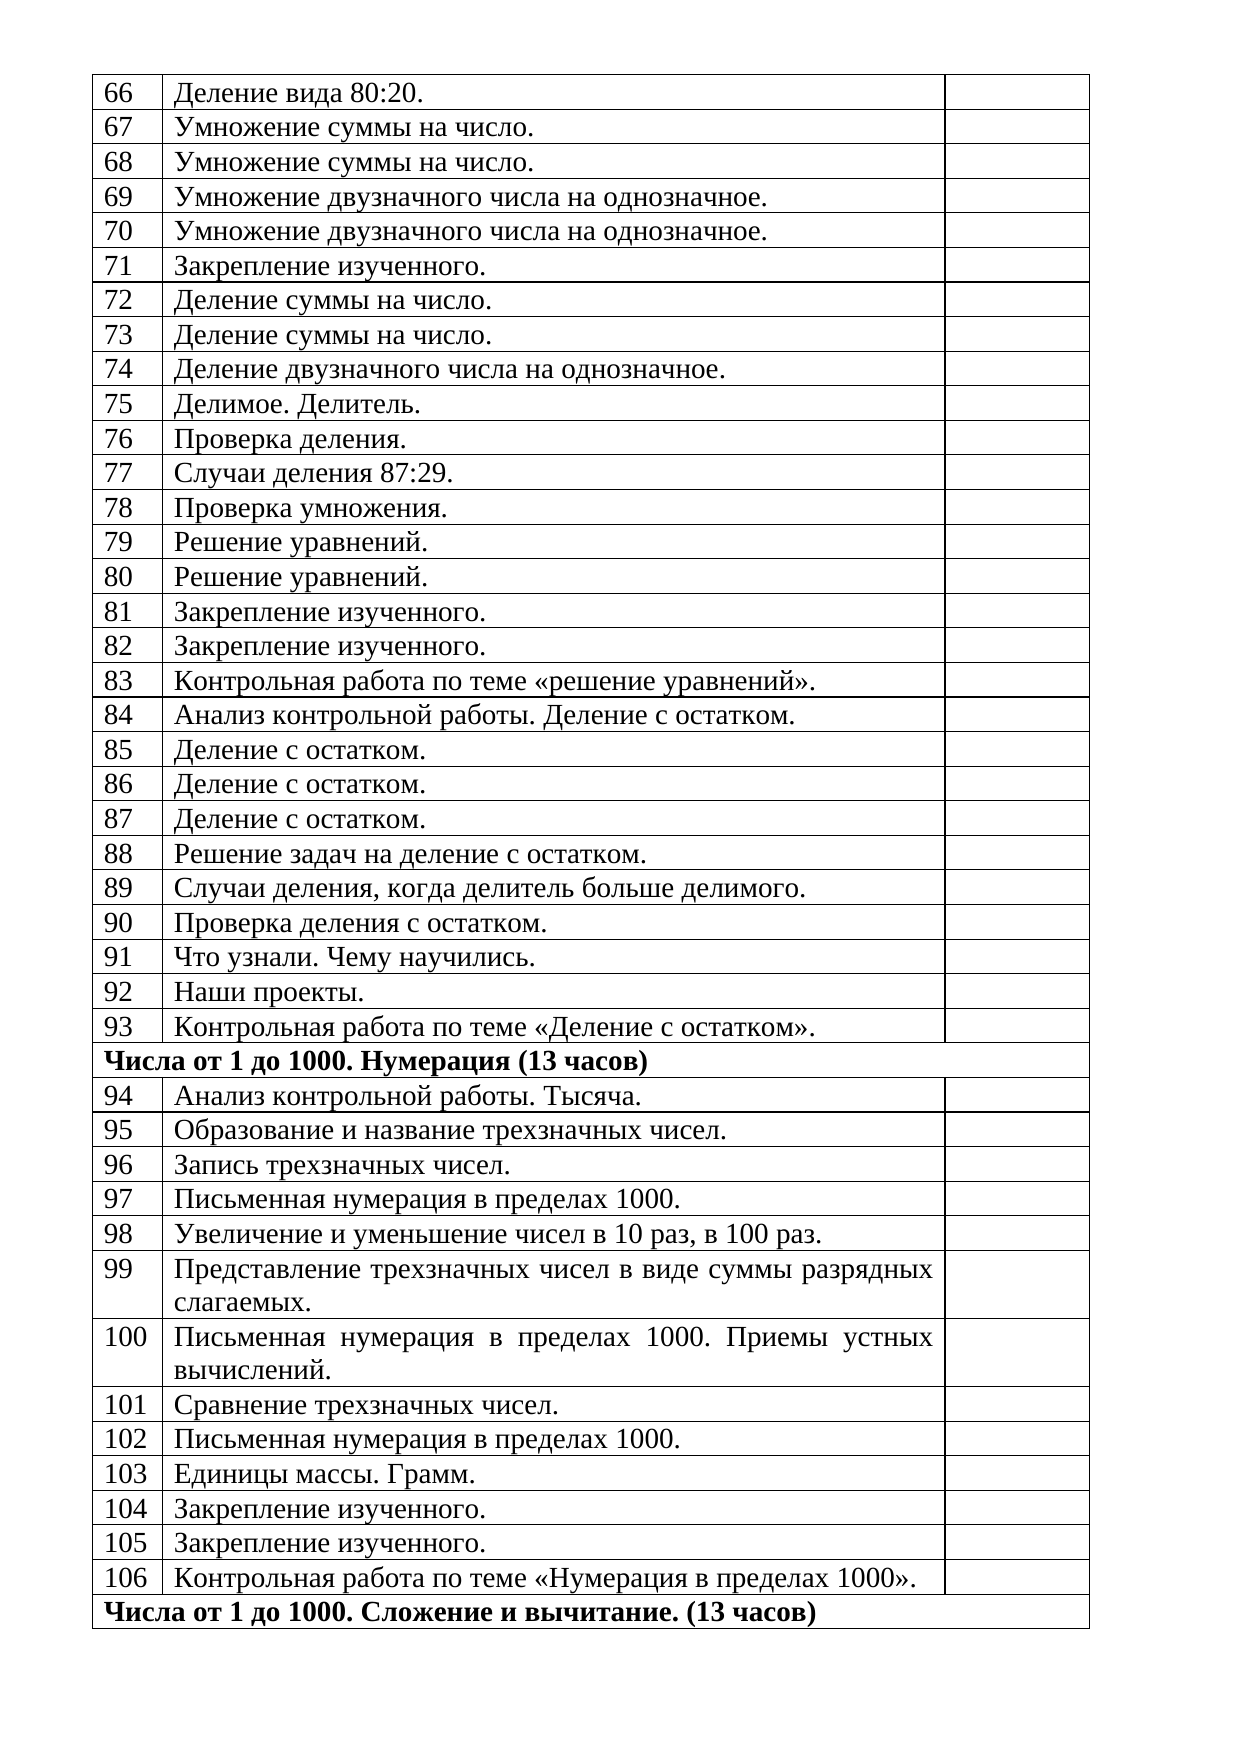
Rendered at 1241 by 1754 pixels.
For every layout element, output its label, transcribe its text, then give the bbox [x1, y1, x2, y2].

table_cell Увеличение и уменьшение чисел в 10 раз, в 100 раз. [163, 1216, 944, 1250]
table_cell [946, 559, 1089, 593]
table_cell Деление вида 80:20. [163, 75, 944, 108]
table_cell 74 [93, 352, 162, 385]
table_cell [946, 1147, 1089, 1181]
table_cell Проверка деления. [163, 421, 944, 454]
table_cell Деление с остатком. [163, 767, 944, 800]
table_cell 106 [93, 1560, 162, 1593]
table_cell Деление суммы на число. [163, 317, 944, 351]
table_cell Закрепление изученного. [163, 594, 944, 627]
table_cell 85 [93, 732, 162, 766]
table_cell [946, 1422, 1089, 1455]
table_cell 93 [93, 1009, 162, 1042]
table_cell [946, 1456, 1089, 1490]
table_cell 89 [93, 870, 162, 904]
table_cell 87 [93, 801, 162, 835]
table_cell 66 [93, 75, 162, 108]
table_cell 102 [93, 1422, 162, 1455]
table_cell [946, 1078, 1089, 1111]
table_cell Контрольная работа по теме «Нумерация в пределах 1000». [163, 1560, 944, 1593]
table_cell Анализ контрольной работы. Деление с остатком. [163, 698, 944, 731]
table_cell [946, 110, 1089, 143]
table_cell Наши проекты. [163, 974, 944, 1008]
table_cell [946, 1491, 1089, 1524]
table_cell Случаи деления 87:29. [163, 455, 944, 489]
table_cell [946, 1251, 1089, 1318]
table_cell 101 [93, 1387, 162, 1421]
table_cell Умножение двузначного числа на однозначное. [163, 179, 944, 212]
table_cell [946, 248, 1089, 281]
table_cell 95 [93, 1113, 162, 1146]
table_cell [946, 1113, 1089, 1146]
table_cell 92 [93, 974, 162, 1008]
table_cell [946, 767, 1089, 800]
table_cell 82 [93, 628, 162, 662]
table_cell [946, 179, 1089, 212]
table_cell [946, 663, 1089, 696]
table_cell [946, 144, 1089, 178]
table_cell 97 [93, 1182, 162, 1215]
table_cell 91 [93, 940, 162, 973]
table_cell [946, 525, 1089, 558]
table_cell 75 [93, 386, 162, 420]
table_cell Деление двузначного числа на однозначное. [163, 352, 944, 385]
table_cell 81 [93, 594, 162, 627]
table_cell [946, 940, 1089, 973]
table_cell [946, 75, 1089, 108]
table_cell 79 [93, 525, 162, 558]
table_cell [946, 628, 1089, 662]
table_cell Числа от 1 до 1000. Сложение и вычитание. (13 часов) [93, 1595, 1089, 1628]
table_cell Решение уравнений. [163, 525, 944, 558]
table_cell [946, 283, 1089, 316]
table_cell [946, 836, 1089, 869]
table_cell Представление трехзначных чисел в виде суммы разрядных слагаемых. [163, 1251, 944, 1318]
table_cell [946, 1560, 1089, 1593]
table_cell Умножение суммы на число. [163, 144, 944, 178]
table_cell 94 [93, 1078, 162, 1111]
table_cell Сравнение трехзначных чисел. [163, 1387, 944, 1421]
table_cell [946, 1009, 1089, 1042]
table_cell Контрольная работа по теме «Деление с остатком». [163, 1009, 944, 1042]
table_cell 70 [93, 213, 162, 247]
table_cell [946, 732, 1089, 766]
table_cell Деление с остатком. [163, 801, 944, 835]
table_cell Единицы массы. Грамм. [163, 1456, 944, 1490]
table_cell 86 [93, 767, 162, 800]
table_cell [946, 594, 1089, 627]
table_cell Проверка умножения. [163, 490, 944, 523]
table_cell 67 [93, 110, 162, 143]
table_cell Деление суммы на число. [163, 283, 944, 316]
table_cell Письменная нумерация в пределах 1000. [163, 1422, 944, 1455]
table_cell Контрольная работа по теме «решение уравнений». [163, 663, 944, 696]
table_cell Что узнали. Чему научились. [163, 940, 944, 973]
table_cell 100 [93, 1319, 162, 1386]
table_cell [946, 213, 1089, 247]
table_cell Закрепление изученного. [163, 248, 944, 281]
table_cell 96 [93, 1147, 162, 1181]
table_cell Умножение суммы на число. [163, 110, 944, 143]
table_cell Проверка деления с остатком. [163, 905, 944, 938]
table_cell 69 [93, 179, 162, 212]
table_cell [946, 1525, 1089, 1559]
table_cell 68 [93, 144, 162, 178]
table_cell [946, 698, 1089, 731]
table_cell 83 [93, 663, 162, 696]
table_cell Случаи деления, когда делитель больше делимого. [163, 870, 944, 904]
table_cell Умножение двузначного числа на однозначное. [163, 213, 944, 247]
table_cell 80 [93, 559, 162, 593]
table_cell 72 [93, 283, 162, 316]
table_cell Решение задач на деление с остатком. [163, 836, 944, 869]
table_cell 98 [93, 1216, 162, 1250]
table_cell 104 [93, 1491, 162, 1524]
table_cell [946, 1387, 1089, 1421]
table_cell Анализ контрольной работы. Тысяча. [163, 1078, 944, 1111]
table_cell 73 [93, 317, 162, 351]
table_cell 88 [93, 836, 162, 869]
table_cell [946, 421, 1089, 454]
table_cell [946, 1182, 1089, 1215]
table_cell 77 [93, 455, 162, 489]
table_cell 90 [93, 905, 162, 938]
table_cell [946, 352, 1089, 385]
table_cell 99 [93, 1251, 162, 1318]
table_cell [946, 1319, 1089, 1386]
table_cell [946, 870, 1089, 904]
table_cell 103 [93, 1456, 162, 1490]
table_cell Образование и название трехзначных чисел. [163, 1113, 944, 1146]
table_cell [946, 905, 1089, 938]
table_cell 105 [93, 1525, 162, 1559]
table_cell [946, 490, 1089, 523]
table_cell Закрепление изученного. [163, 628, 944, 662]
table_cell Закрепление изученного. [163, 1525, 944, 1559]
table_cell 78 [93, 490, 162, 523]
table_cell [946, 801, 1089, 835]
table_cell [946, 455, 1089, 489]
table_cell Числа от 1 до 1000. Нумерация (13 часов) [93, 1043, 1089, 1077]
table_cell 76 [93, 421, 162, 454]
table_cell 71 [93, 248, 162, 281]
table_cell Запись трехзначных чисел. [163, 1147, 944, 1181]
table_cell Письменная нумерация в пределах 1000. [163, 1182, 944, 1215]
table_cell Закрепление изученного. [163, 1491, 944, 1524]
table_cell [946, 1216, 1089, 1250]
table_cell Деление с остатком. [163, 732, 944, 766]
table_cell 84 [93, 698, 162, 731]
table_cell [946, 317, 1089, 351]
table_cell Делимое. Делитель. [163, 386, 944, 420]
table_cell [946, 386, 1089, 420]
table_cell Решение уравнений. [163, 559, 944, 593]
table_cell Письменная нумерация в пределах 1000. Приемы устных вычислений. [163, 1319, 944, 1386]
table_cell [946, 974, 1089, 1008]
